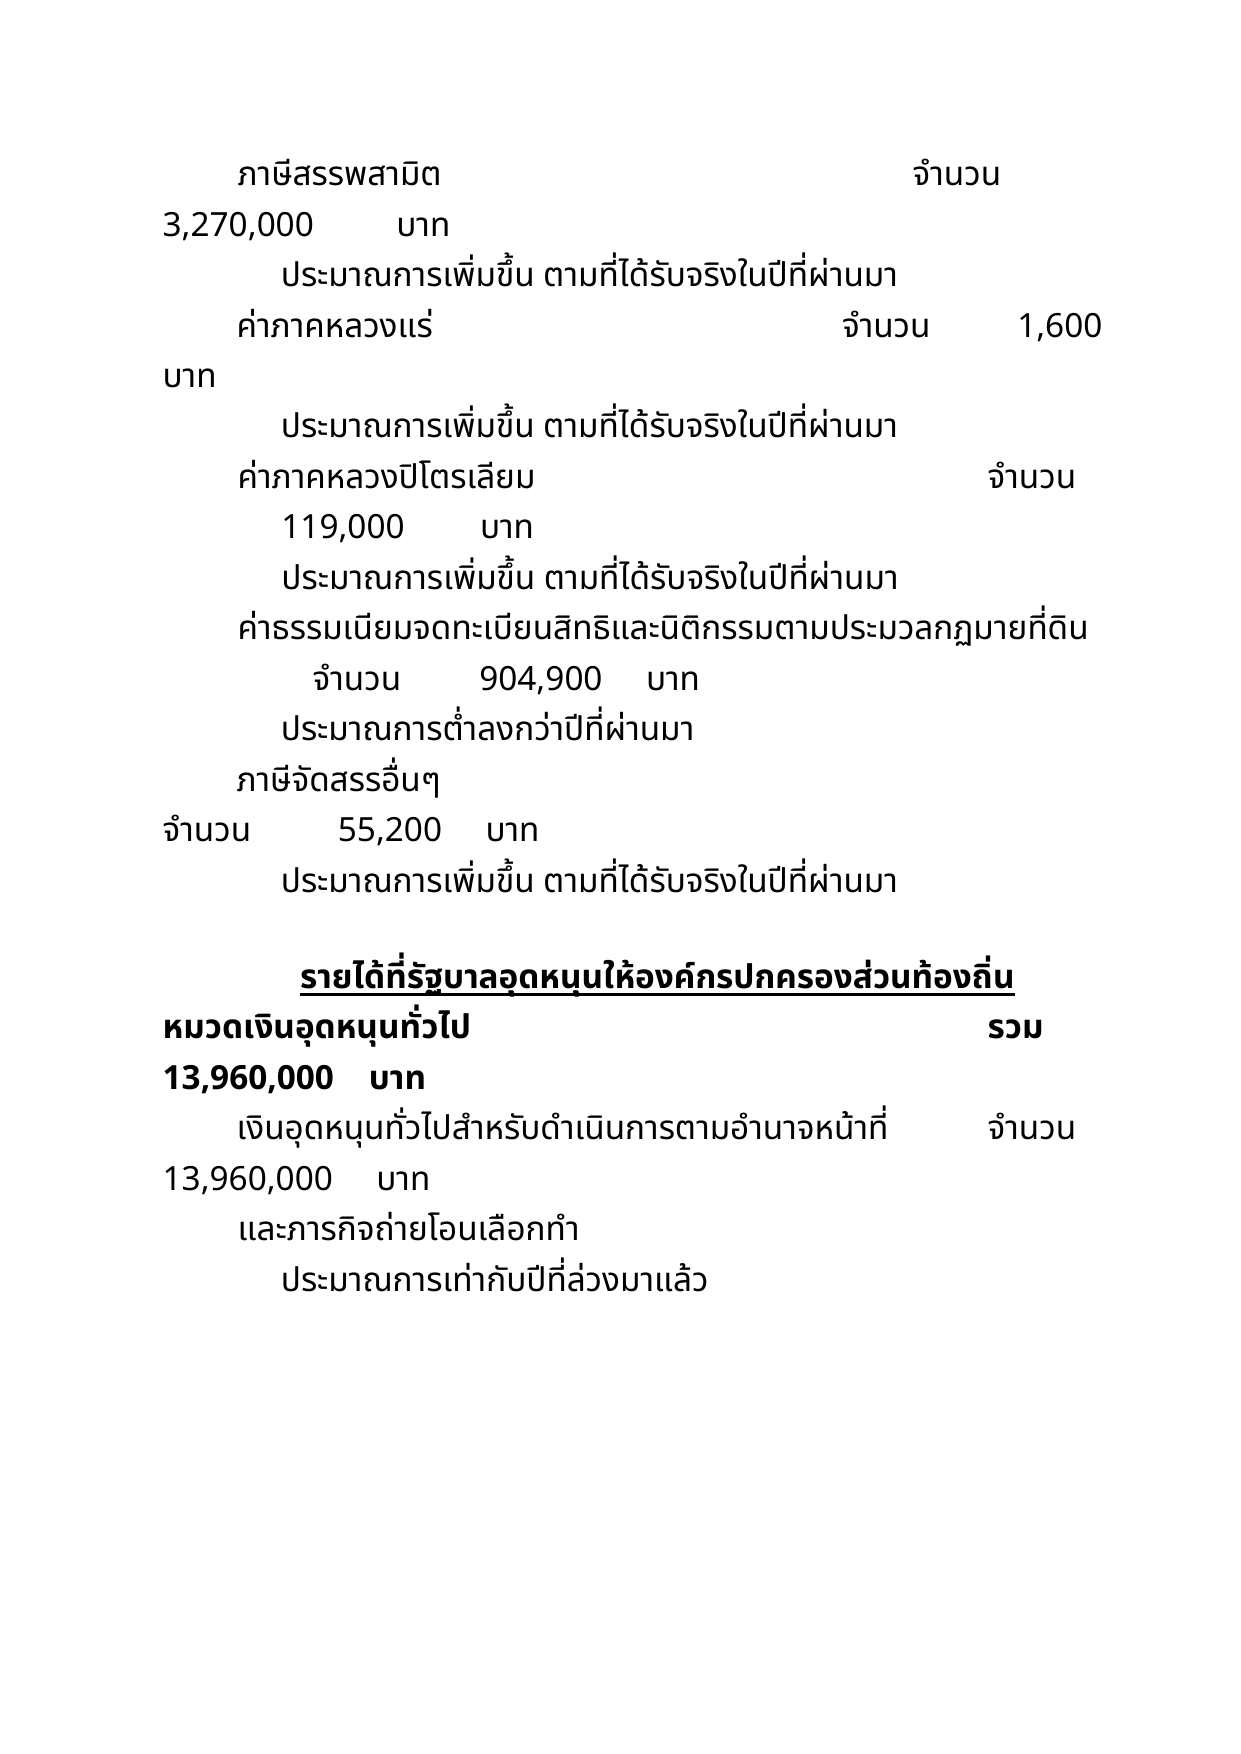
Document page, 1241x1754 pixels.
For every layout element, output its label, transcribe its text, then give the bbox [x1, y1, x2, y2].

text ประมาณการเพิ่มขึ้น ตามที่ได้รับจริงในปีที่ผ่านมา [162, 857, 1152, 907]
list ค่าภาคหลวงปิโตรเลียม จำนวน 119,000 บาท [237, 453, 1152, 554]
list เงินอุดหนุนทั่วไปสำหรับดำเนินการตามอำนาจหน้าที่ จำนวน 13,960,000 บาท [162, 1104, 1152, 1205]
text ภาษีสรรพสามิต จำนวน 3,270,000 บาท [162, 150, 1152, 251]
list ค่าธรรมเนียมจดทะเบียนสิทธิและนิติกรรมตามประมวลกฏมายที่ดิน จำนวน 904,900 บาท [237, 604, 1152, 705]
list ประมาณการเพิ่มขึ้น ตามที่ได้รับจริงในปีที่ผ่านมา [237, 554, 1152, 604]
text รายได้ที่รัฐบาลอุดหนุนให้องค์กรปกครองส่วนท้องถิ่น [162, 953, 1152, 1003]
text ภาษีจัดสรรอื่นๆ จำนวน 55,200 บาท [162, 756, 1152, 857]
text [162, 402, 1152, 453]
text และภารกิจถ่ายโอนเลือกทำ [162, 1205, 1152, 1256]
text ประมาณการเท่ากับปีที่ล่วงมาแล้ว [237, 1256, 1152, 1306]
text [162, 251, 1152, 301]
text ค่าภาคหลวงแร่ จำนวน 1,600 บาท [162, 301, 1152, 402]
text ประมาณการต่ำลงกว่าปีที่ผ่านมา [162, 705, 1152, 756]
text หมวดเงินอุดหนุนทั่วไป รวม 13,960,000 บาท [162, 1003, 1152, 1104]
